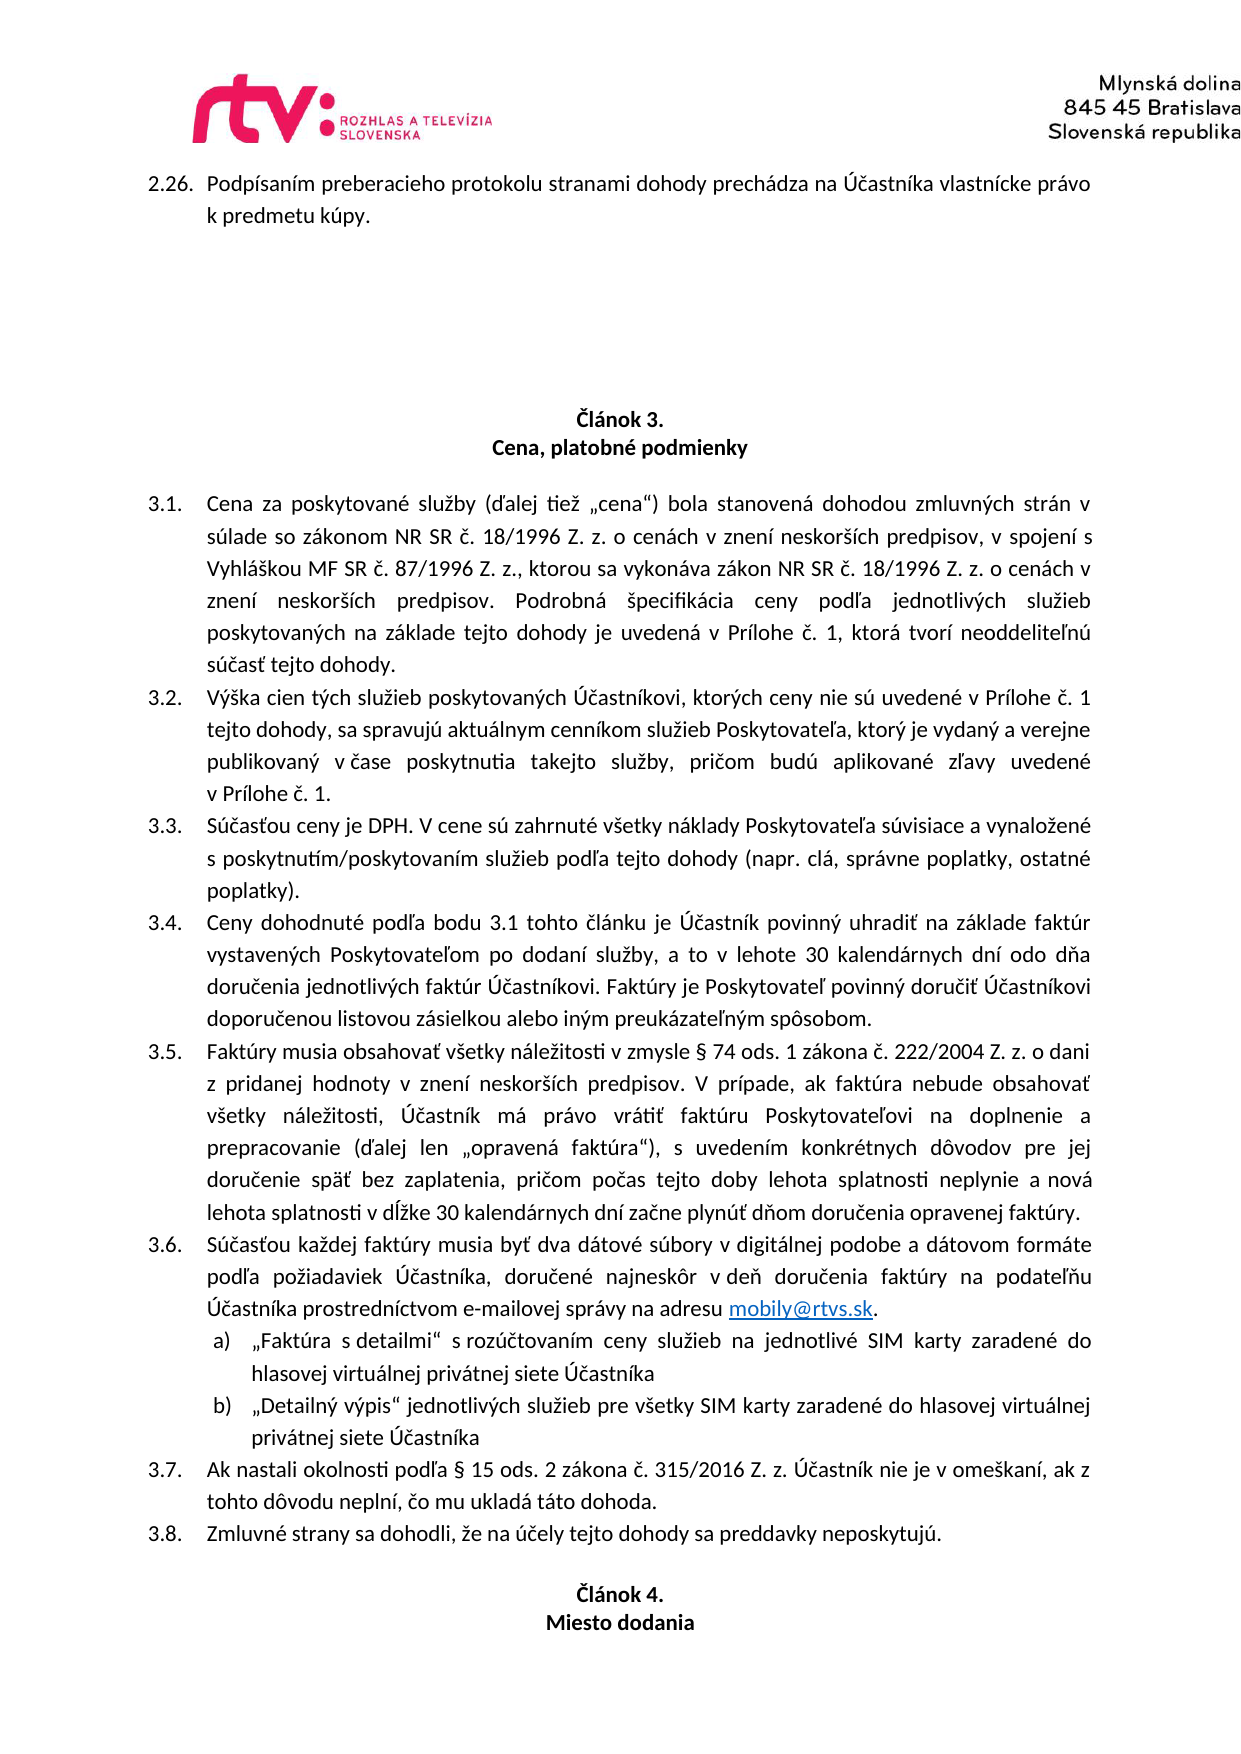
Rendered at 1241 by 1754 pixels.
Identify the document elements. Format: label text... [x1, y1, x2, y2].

list Faktúry musia obsahovať všetky náležitosti v zmysle § 74 ods. 1 zákona č. 222/2004 Z. z. o dani z pridanej hodnoty v znení neskorších predpisov. V prípade, ak faktúra nebude obsahovať všetky náležitosti, Účastník má právo vrátiť faktúru Poskytovateľovi na doplnenie a prepracovanie (ďalej len „opravená faktúra“), s uvedením konkrétnych dôvodov pre jej doručenie späť bez zaplatenia, pričom počas tejto doby lehota splatnosti neplynie a nová lehota splatnosti v dĺžke 30 kalendárnych dní začne plynúť dňom doručenia opravenej faktúry. [148, 1037, 1093, 1226]
list Ak nastali okolnosti podľa § 15 ods. 2 zákona č. 315/2016 Z. z. Účastník nie je v omeškaní, ak z tohto dôvodu neplní, čo mu ukladá táto dohoda. [148, 1455, 1093, 1515]
list Cena za poskytované služby (ďalej tiež „cena“) bola stanovená dohodou zmluvných strán v súlade so zákonom NR SR č. 18/1996 Z. z. o cenách v znení neskorších predpisov, v spojení s Vyhláškou MF SR č. 87/1996 Z. z., ktorou sa vykonáva zákon NR SR č. 18/1996 Z. z. o cenách v znení neskorších predpisov. Podrobná špecifikácia ceny podľa jednotlivých služieb poskytovaných na základe tejto dohody je uvedená v Prílohe č. 1, ktorá tvorí neoddeliteľnú súčasť tejto dohody. [148, 489, 1093, 678]
list Výška cien tých služieb poskytovaných Účastníkovi, ktorých ceny nie sú uvedené v Prílohe č. 1 tejto dohody, sa spravujú aktuálnym cenníkom služieb Poskytovateľa, ktorý je vydaný a verejne publikovaný v čase poskytnutia takejto služby, pričom budú aplikované zľavy uvedené v Prílohe č. 1. [148, 683, 1093, 807]
list „Faktúra s detailmi“ s rozúčtovaním ceny služieb na jednotlivé SIM karty zaradené do hlasovej virtuálnej privátnej siete Účastníka [213, 1326, 1093, 1387]
text Článok 3. [148, 406, 1093, 433]
list Podpísaním preberacieho protokolu stranami dohody prechádza na Účastníka vlastnícke právo k predmetu kúpy. [148, 169, 1093, 229]
text Cena, platobné podmienky [148, 433, 1093, 462]
text Miesto dodania [148, 1608, 1093, 1636]
list Súčasťou ceny je DPH. V cene sú zahrnuté všetky náklady Poskytovateľa súvisiace a vynaložené s poskytnutím/poskytovaním služieb podľa tejto dohody (napr. clá, správne poplatky, ostatné poplatky). [148, 811, 1093, 904]
list Zmluvné strany sa dohodli, že na účely tejto dohody sa preddavky neposkytujú. [148, 1519, 1093, 1548]
list Ceny dohodnuté podľa bodu 3.1 tohto článku je Účastník povinný uhradiť na základe faktúr vystavených Poskytovateľom po dodaní služby, a to v lehote 30 kalendárnych dní odo dňa doručenia jednotlivých faktúr Účastníkovi. Faktúry je Poskytovateľ povinný doručiť Účastníkovi doporučenou listovou zásielkou alebo iným preukázateľným spôsobom. [148, 908, 1093, 1033]
list „Detailný výpis“ jednotlivých služieb pre všetky SIM karty zaradené do hlasovej virtuálnej privátnej siete Účastníka [213, 1391, 1093, 1451]
text Článok 4. [148, 1580, 1093, 1608]
list Súčasťou každej faktúry musia byť dva dátové súbory v digitálnej podobe a dátovom formáte podľa požiadaviek Účastníka, doručené najneskôr v deň doručenia faktúry na podateľňu Účastníka prostredníctvom e-mailovej správy na adresu mobily@rtvs.sk. [148, 1230, 1093, 1322]
